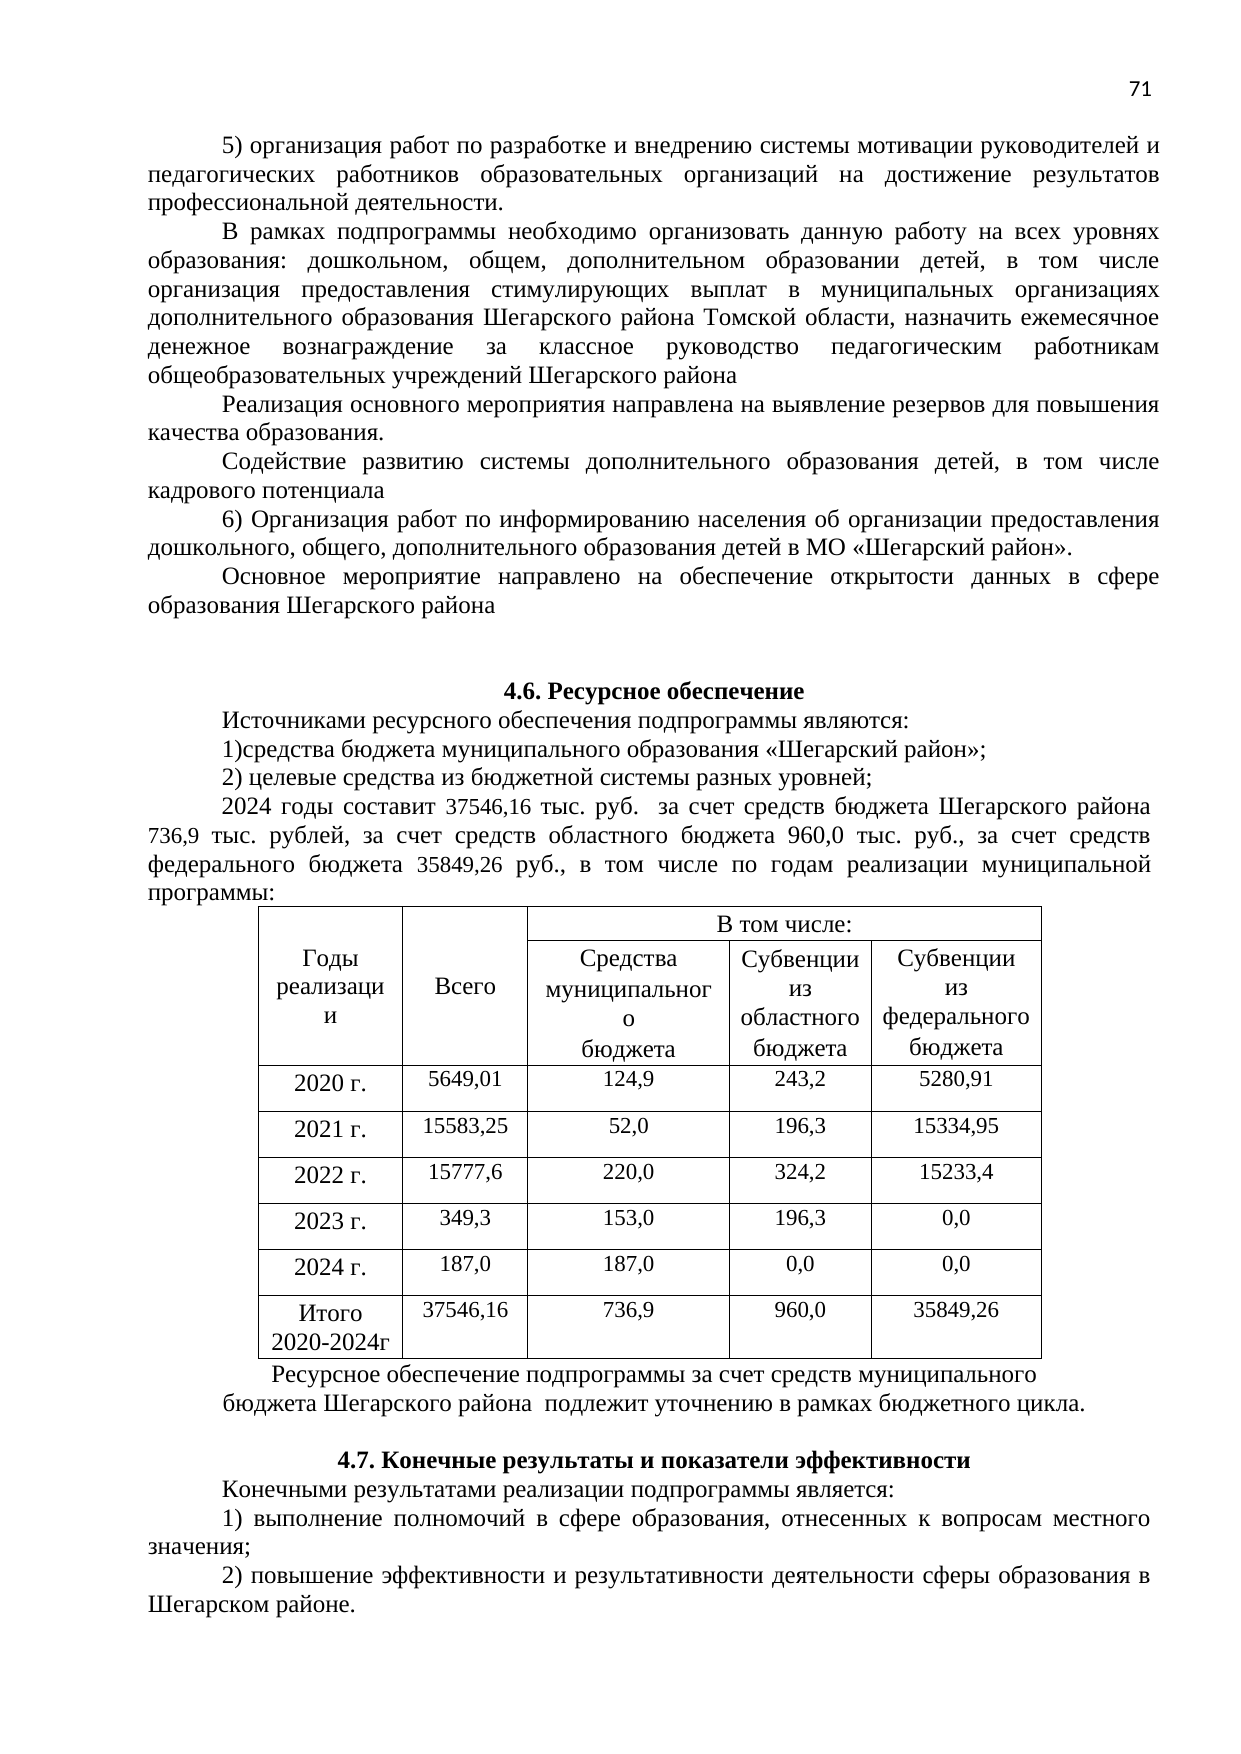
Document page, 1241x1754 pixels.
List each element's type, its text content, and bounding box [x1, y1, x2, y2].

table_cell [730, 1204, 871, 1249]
text Конечными результатами реализации подпрограммы является: [148, 1474, 1152, 1503]
text Ресурсное обеспечение подпрограммы за счет средств муниципального бюджета Шегарского района подлежит уточнению в рамках бюджетного цикла. [222, 1359, 1087, 1416]
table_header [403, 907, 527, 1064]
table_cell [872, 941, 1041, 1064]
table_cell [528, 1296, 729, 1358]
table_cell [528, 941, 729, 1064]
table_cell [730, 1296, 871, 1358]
text 2) целевые средства из бюджетной системы разных уровней; [148, 762, 1152, 791]
text Основное мероприятие направлено на обеспечение открытости данных в сфере образования Шегарского района [148, 561, 1160, 619]
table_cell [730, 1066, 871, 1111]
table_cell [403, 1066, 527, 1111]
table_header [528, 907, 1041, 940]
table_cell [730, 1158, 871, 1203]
text 1) выполнение полномочий в сфере образования, отнесенных к вопросам местного значения; [148, 1503, 1152, 1560]
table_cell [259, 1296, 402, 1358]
text В рамках подпрограммы необходимо организовать данную работу на всех уровнях образования: дошкольном, общем, дополнительном образовании детей, в том числе организация предоставления стимулирующих выплат в муниципальных организациях дополнительного образования Шегарского района Томской области, назначить ежемесячное денежное вознаграждение за классное руководство педагогическим работникам общеобразовательных учреждений Шегарского района [148, 216, 1160, 389]
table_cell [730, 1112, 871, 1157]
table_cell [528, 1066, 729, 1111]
text 4.7. Конечные результаты и показатели эффективности [222, 1445, 1087, 1474]
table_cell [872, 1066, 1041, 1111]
text 4.6. Ресурсное обеспечение [222, 676, 1087, 705]
text Источниками ресурсного обеспечения подпрограммы являются: [148, 705, 1152, 734]
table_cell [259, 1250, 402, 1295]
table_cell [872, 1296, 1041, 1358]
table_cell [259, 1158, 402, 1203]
text 6) Организация работ по информированию населения об организации предоставления дошкольного, общего, дополнительного образования детей в МО «Шегарский район». [148, 504, 1160, 561]
text Содействие развитию системы дополнительного образования детей, в том числе кадрового потенциала [148, 446, 1160, 504]
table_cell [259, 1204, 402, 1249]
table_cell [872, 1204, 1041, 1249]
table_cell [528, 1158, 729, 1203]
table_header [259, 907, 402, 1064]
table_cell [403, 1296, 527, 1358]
text 1)средства бюджета муниципального образования «Шегарский район»; [222, 734, 1152, 762]
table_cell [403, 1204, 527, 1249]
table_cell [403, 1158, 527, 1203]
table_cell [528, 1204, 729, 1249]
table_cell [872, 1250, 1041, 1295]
text 2024 годы составит 37546,16 тыс. руб. за счет средств бюджета Шегарского района 736,9 тыс. рублей, за счет средств областного бюджета 960,0 тыс. руб., за счет средств федерального бюджета 35849,26 руб., в том числе по годам реализации муниципальной программы: [148, 791, 1152, 906]
text 5) организация работ по разработке и внедрению системы мотивации руководителей и педагогических работников образовательных организаций на достижение результатов профессиональной деятельности. [148, 130, 1160, 216]
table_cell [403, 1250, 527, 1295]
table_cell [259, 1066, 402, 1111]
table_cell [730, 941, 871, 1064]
text 2) повышение эффективности и результативности деятельности сферы образования в Шегарском районе. [148, 1560, 1152, 1618]
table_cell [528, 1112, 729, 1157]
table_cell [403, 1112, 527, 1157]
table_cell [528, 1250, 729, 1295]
text Реализация основного мероприятия направлена на выявление резервов для повышения качества образования. [148, 389, 1160, 446]
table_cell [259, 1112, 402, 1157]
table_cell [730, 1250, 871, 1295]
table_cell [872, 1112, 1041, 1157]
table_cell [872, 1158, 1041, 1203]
